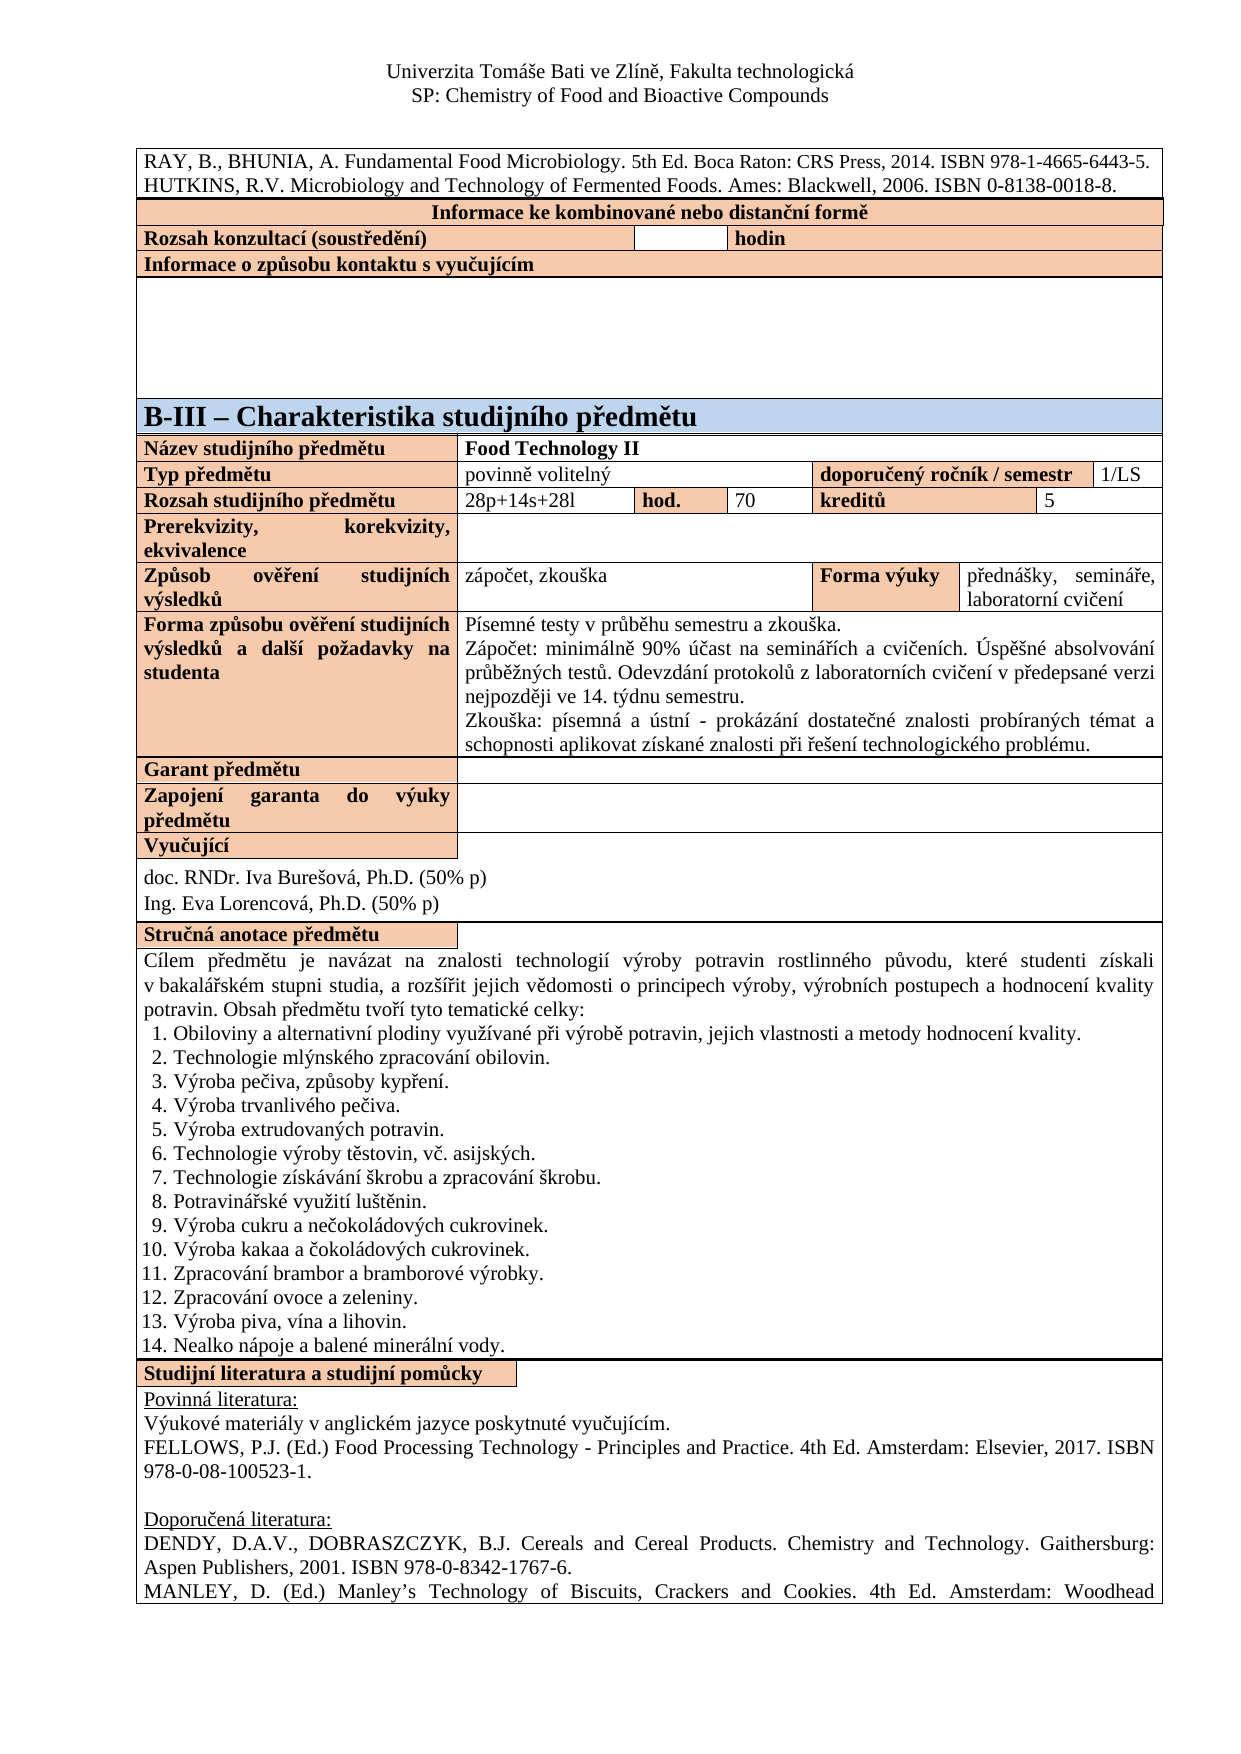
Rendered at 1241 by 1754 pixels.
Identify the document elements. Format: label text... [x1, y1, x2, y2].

table_cell Food Technology II [458, 436, 1162, 461]
table_cell [517, 1361, 1162, 1386]
table_cell kreditů [813, 488, 1036, 513]
table_cell hod. [635, 488, 727, 513]
table_cell [458, 923, 1162, 947]
table_cell Prerekvizity, korekvizity, ekvivalence [137, 514, 457, 562]
table_cell Informace ke kombinované nebo distanční formě [137, 200, 1163, 225]
table_cell B-III – Charakteristika studijního předmětu [137, 399, 1162, 432]
table_cell zápočet, zkouška [458, 563, 812, 611]
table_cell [137, 1386, 1162, 1603]
table_cell Rozsah studijního předmětu [137, 488, 457, 513]
table_cell Vyučující [137, 833, 457, 858]
table_cell přednášky, semináře, laboratorní cvičení [960, 563, 1162, 611]
table_cell Garant předmětu [137, 758, 457, 782]
table_cell Stručná anotace předmětu [137, 923, 457, 947]
table_cell Forma způsobu ověření studijních výsledků a další požadavky na studenta [137, 612, 457, 756]
table_cell Typ předmětu [137, 462, 457, 487]
table_cell povinně volitelný [458, 462, 812, 487]
table_cell hodin [728, 226, 1162, 250]
table_cell 5 [1037, 488, 1162, 513]
table_cell [458, 784, 1162, 832]
table_cell [458, 758, 1162, 782]
table_cell Forma výuky [813, 563, 959, 611]
table_cell Studijní literatura a studijní pomůcky [137, 1361, 516, 1386]
table_cell 28p+14s+28l [458, 488, 634, 513]
table_cell Cílem předmětu je navázat na znalosti technologií výroby potravin rostlinného původu, které studenti získali v bakalářském stupni studia, a rozšířit jejich vědomosti o principech výroby, výrobních postupech a hodnocení kvality potravin. Obsah předmětu tvoří tyto tematické celky: Obiloviny a alternativní plodiny využívané při výrobě potravin, jejich vlastnosti a metody hodnocení kvality. Technologie mlýnského zpracování obilovin. Výroba pečiva, způsoby kypření. Výroba trvanlivého pečiva. Výroba extrudovaných potravin. Technologie výroby těstovin, vč. asijských. Technologie získávání škrobu a zpracování škrobu. Potravinářské využití luštěnin. Výroba cukru a nečokoládových cukrovinek. Výroba kakaa a čokoládových cukrovinek. Zpracování brambor a bramborové výrobky. Zpracování ovoce a zeleniny. Výroba piva, vína a lihovin. Nealko nápoje a balené minerální vody. [137, 948, 1162, 1357]
table_cell 70 [728, 488, 812, 513]
table_cell [137, 278, 1162, 398]
table_cell Způsob ověření studijních výsledků [137, 563, 457, 611]
table_cell Písemné testy v průběhu semestru a zkouška. Zápočet: minimálně 90% účast na seminářích a cvičeních. Úspěšné absolvování průběžných testů. Odevzdání protokolů z laboratorních cvičení v předepsané verzi nejpozději ve 14. týdnu semestru. Zkouška: písemná a ústní - prokázání dostatečné znalosti probíraných témat a schopnosti aplikovat získané znalosti při řešení technologického problému. [458, 612, 1162, 756]
table_cell Zapojení garanta do výuky předmětu [137, 784, 457, 832]
table_cell [458, 833, 1162, 858]
table_cell Informace o způsobu kontaktu s vyučujícím [137, 251, 1162, 276]
table_cell Název studijního předmětu [137, 436, 457, 461]
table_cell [137, 149, 1162, 197]
table_cell [635, 226, 727, 250]
table_cell Rozsah konzultací (soustředění) [137, 226, 634, 250]
table_cell [458, 514, 1162, 562]
table_cell 1/LS [1094, 462, 1162, 487]
table_cell doporučený ročník / semestr [813, 462, 1093, 487]
table_cell doc. RNDr. Iva Burešová, Ph.D. (50% p) Ing. Eva Lorencová, Ph.D. (50% p) [137, 858, 1162, 921]
